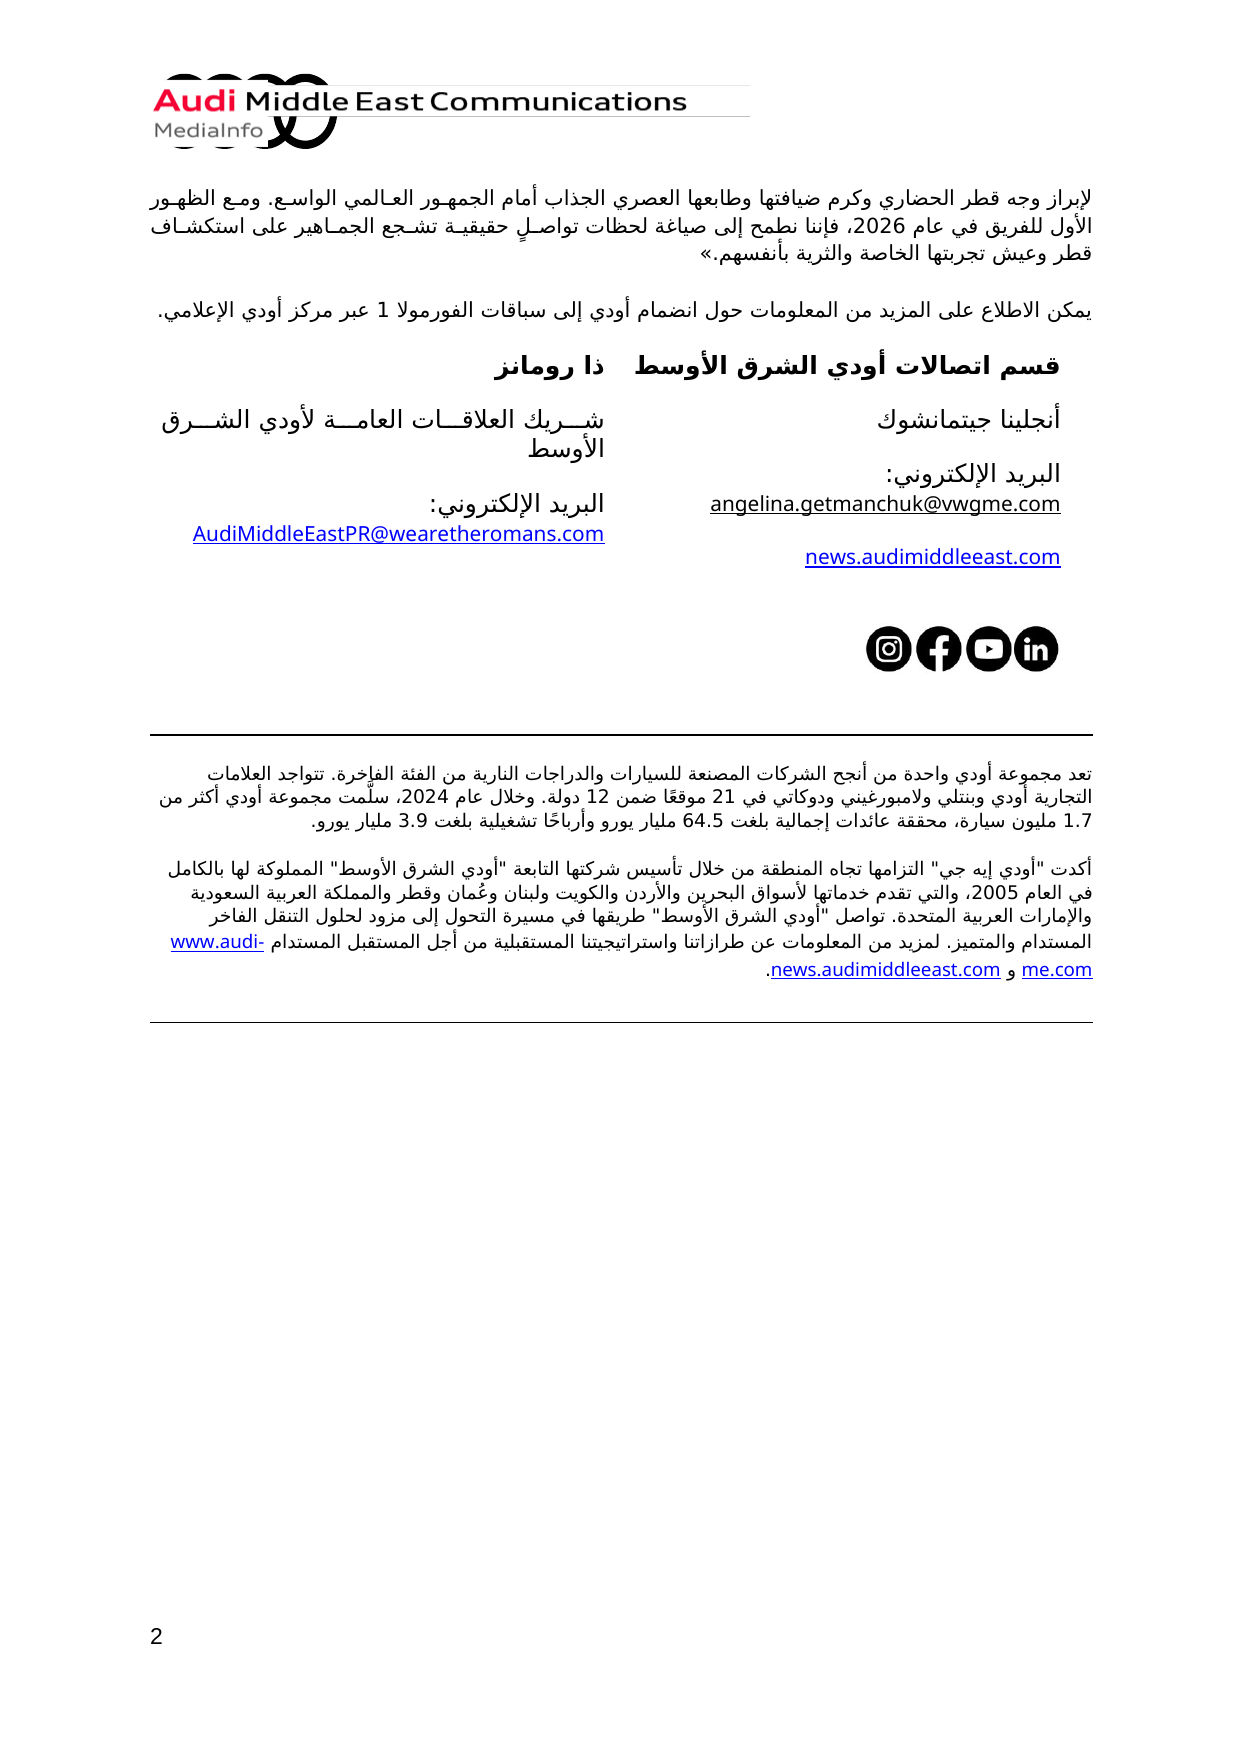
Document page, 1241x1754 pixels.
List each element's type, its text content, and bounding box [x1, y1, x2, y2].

picture [863, 623, 1061, 674]
picture [150, 78, 750, 147]
text يمكن الاطلاع على المزيد من المعلومات حول انضمام أودي إلى سباقات الفورمولا 1 عبر مركز أودي الإعلامي. [150, 298, 1093, 323]
table_header قسم اتصالات أودي الشرق الأوسط أنجلينا جيتمانشوك البريد الإلكتروني: angelina.getmanchuk@vwgme.com news.audimiddleeast.com [616, 326, 1072, 674]
table_header ذا رومانز شريك العلاقات العامة لأودي الشرق الأوسط البريد الإلكتروني: AudiMiddleEastPR@wearetheromans.com [150, 326, 616, 674]
text أكدت "أودي إيه جي" التزامها تجاه المنطقة من خلال تأسيس شركتها التابعة "أودي الشرق الأوسط" المملوكة لها بالكامل في العام 2005، والتي تقدم خدماتها لأسواق البحرين والأردن والكويت ولبنان وعُمان وقطر والمملكة العربية السعودية والإمارات العربية المتحدة. تواصل "أودي الشرق الأوسط" طريقها في مسيرة التحول إلى مزود لحلول التنقل الفاخر المستدام والمتميز. لمزيد من المعلومات عن طرازاتنا واستراتيجيتنا المستقبلية من أجل المستقبل المستدام www.audi-me.com و news.audimiddleeast.com. [150, 858, 1093, 1022]
text تعد مجموعة أودي واحدة من أنجح الشركات المصنعة للسيارات والدراجات النارية من الفئة الفاخرة. تتواجد العلامات التجارية أودي وبنتلي ولامبورغيني ودوكاتي في 21 موقعًا ضمن 12 دولة. وخلال عام 2024، سلَّمت مجموعة أودي أكثر من 1.7 مليون سيارة، محققة عائدات إجمالية بلغت 64.5 مليار يورو وأرباحًا تشغيلية بلغت 3.9 مليار يورو. [150, 763, 1093, 832]
